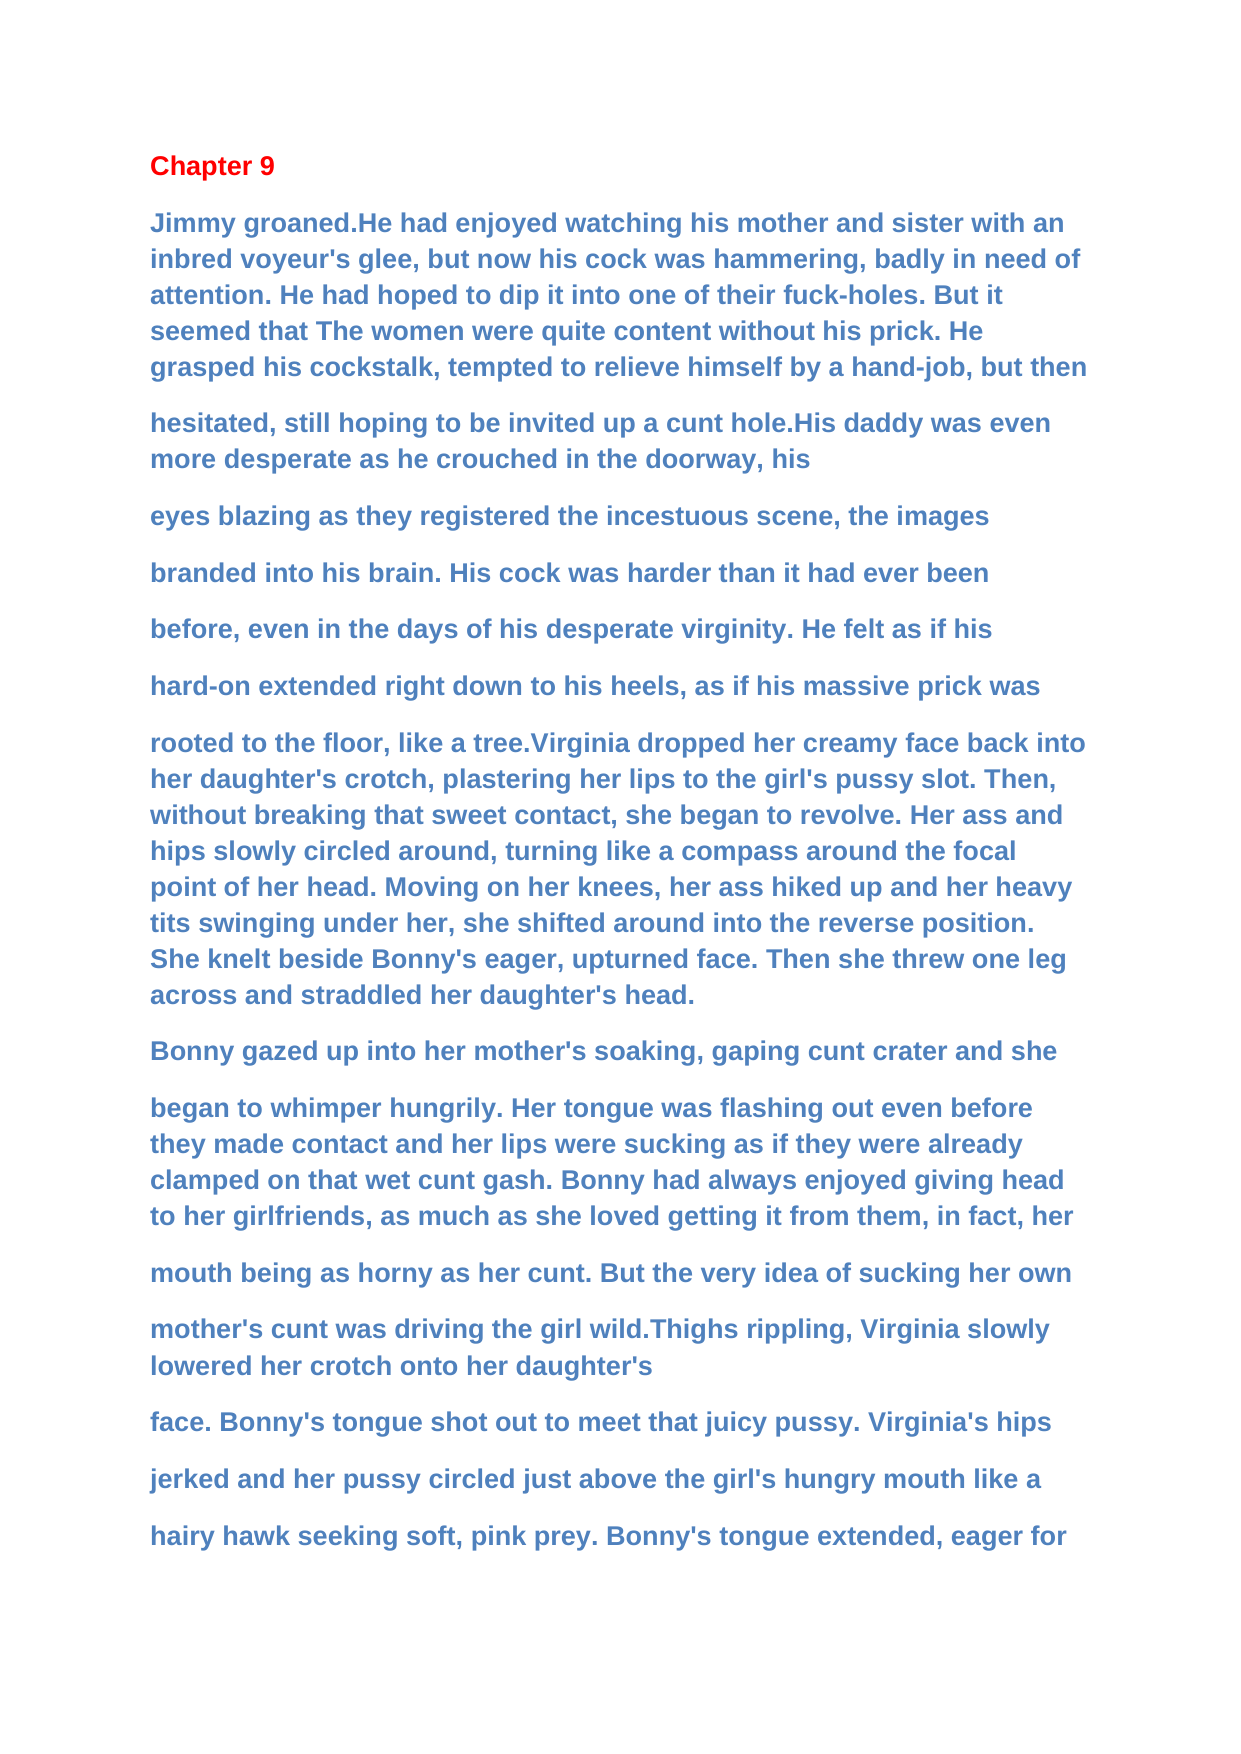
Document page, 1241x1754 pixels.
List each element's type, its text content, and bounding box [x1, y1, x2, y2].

subtitle face. Bonny's tongue shot out to meet that juicy pussy. Virginia's hips [150, 1406, 1090, 1437]
subtitle Bonny gazed up into her mother's soaking, gaping cunt crater and she [150, 1035, 1090, 1067]
subtitle hard-on extended right down to his heels, as if his massive prick was [150, 670, 1090, 702]
subtitle began to whimper hungrily. Her tongue was flashing out even before they made contact and her lips were sucking as if they were already clamped on that wet cunt gash. Bonny had always enjoyed giving head to her girlfriends, as much as she loved getting it from them, in fact, her [150, 1092, 1090, 1231]
subtitle Chapter 9 [150, 150, 1090, 181]
subtitle Jimmy groaned.He had enjoyed watching his mother and sister with an inbred voyeur's glee, but now his cock was hammering, badly in need of attention. He had hoped to dip it into one of their fuck-holes. But it seemed that The women were quite content without his prick. He grasped his cockstalk, tempted to relieve himself by a hand-job, but then [150, 207, 1090, 382]
subtitle mother's cunt was driving the girl wild.Thighs rippling, Virginia slowly lowered her crotch onto her daughter's [150, 1313, 1090, 1381]
subtitle jerked and her pussy circled just above the girl's hungry mouth like a [150, 1463, 1090, 1494]
subtitle eyes blazing as they registered the incestuous scene, the images [150, 500, 1090, 531]
subtitle hairy hawk seeking soft, pink prey. Bonny's tongue extended, eager for [150, 1520, 1090, 1551]
subtitle branded into his brain. His cock was harder than it had ever been [150, 557, 1090, 588]
subtitle mouth being as horny as her cunt. But the very idea of sucking her own [150, 1257, 1090, 1288]
subtitle before, even in the days of his desperate virginity. He felt as if his [150, 613, 1090, 645]
subtitle hesitated, still hoping to be invited up a cunt hole.His daddy was even more desperate as he crouched in the doorway, his [150, 407, 1090, 474]
subtitle rooted to the floor, like a tree.Virginia dropped her creamy face back into her daughter's crotch, plastering her lips to the girl's pussy slot. Then, without breaking that sweet contact, she began to revolve. Her ass and hips slowly circled around, turning like a compass around the focal point of her head. Moving on her knees, her ass hiked up and her heavy tits swinging under her, she shifted around into the reverse position. She knelt beside Bonny's eager, upturned face. Then she threw one leg across and straddled her daughter's head. [150, 727, 1090, 1010]
